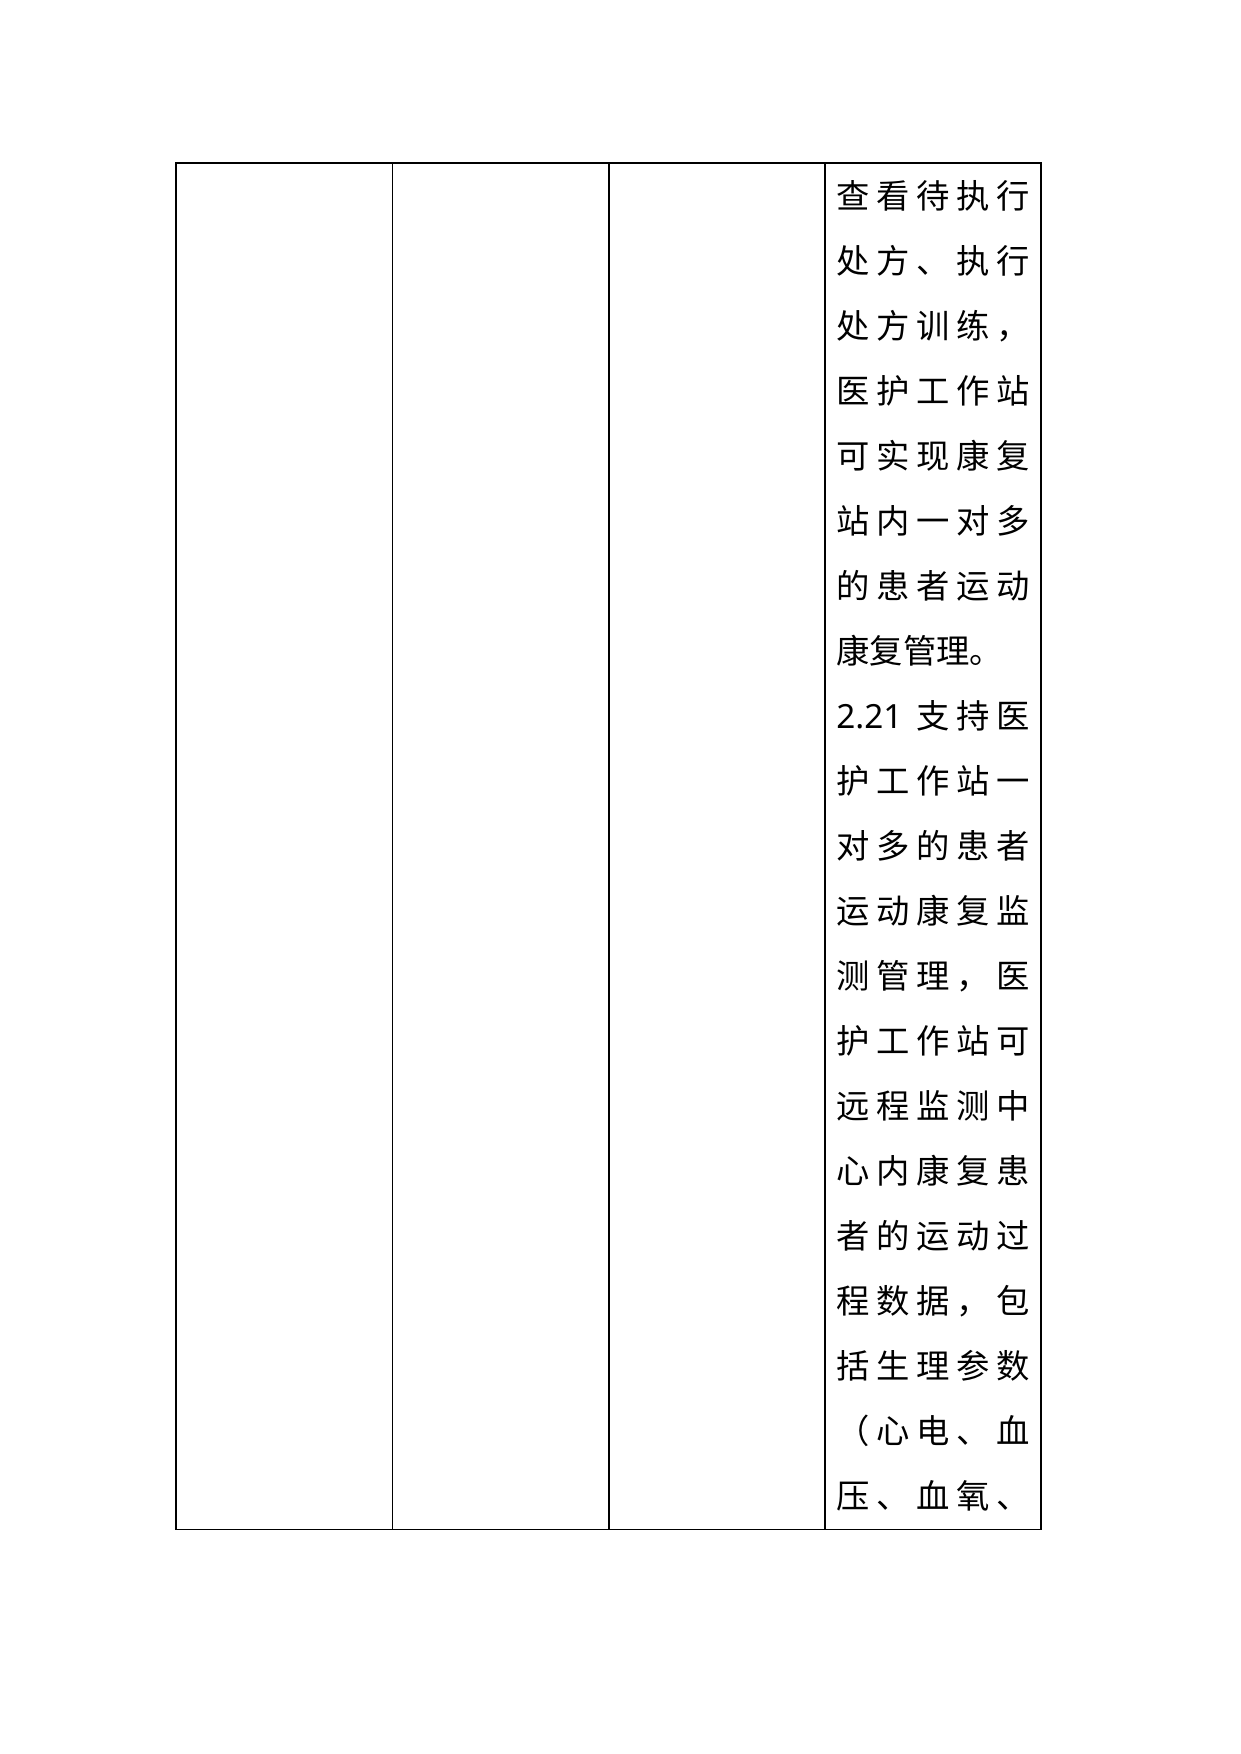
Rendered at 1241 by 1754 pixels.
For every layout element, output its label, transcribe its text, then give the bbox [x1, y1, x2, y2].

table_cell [826, 164, 1040, 1528]
table_cell 1 [393, 164, 608, 1528]
table_cell [610, 164, 824, 1528]
table_cell [177, 164, 392, 1528]
